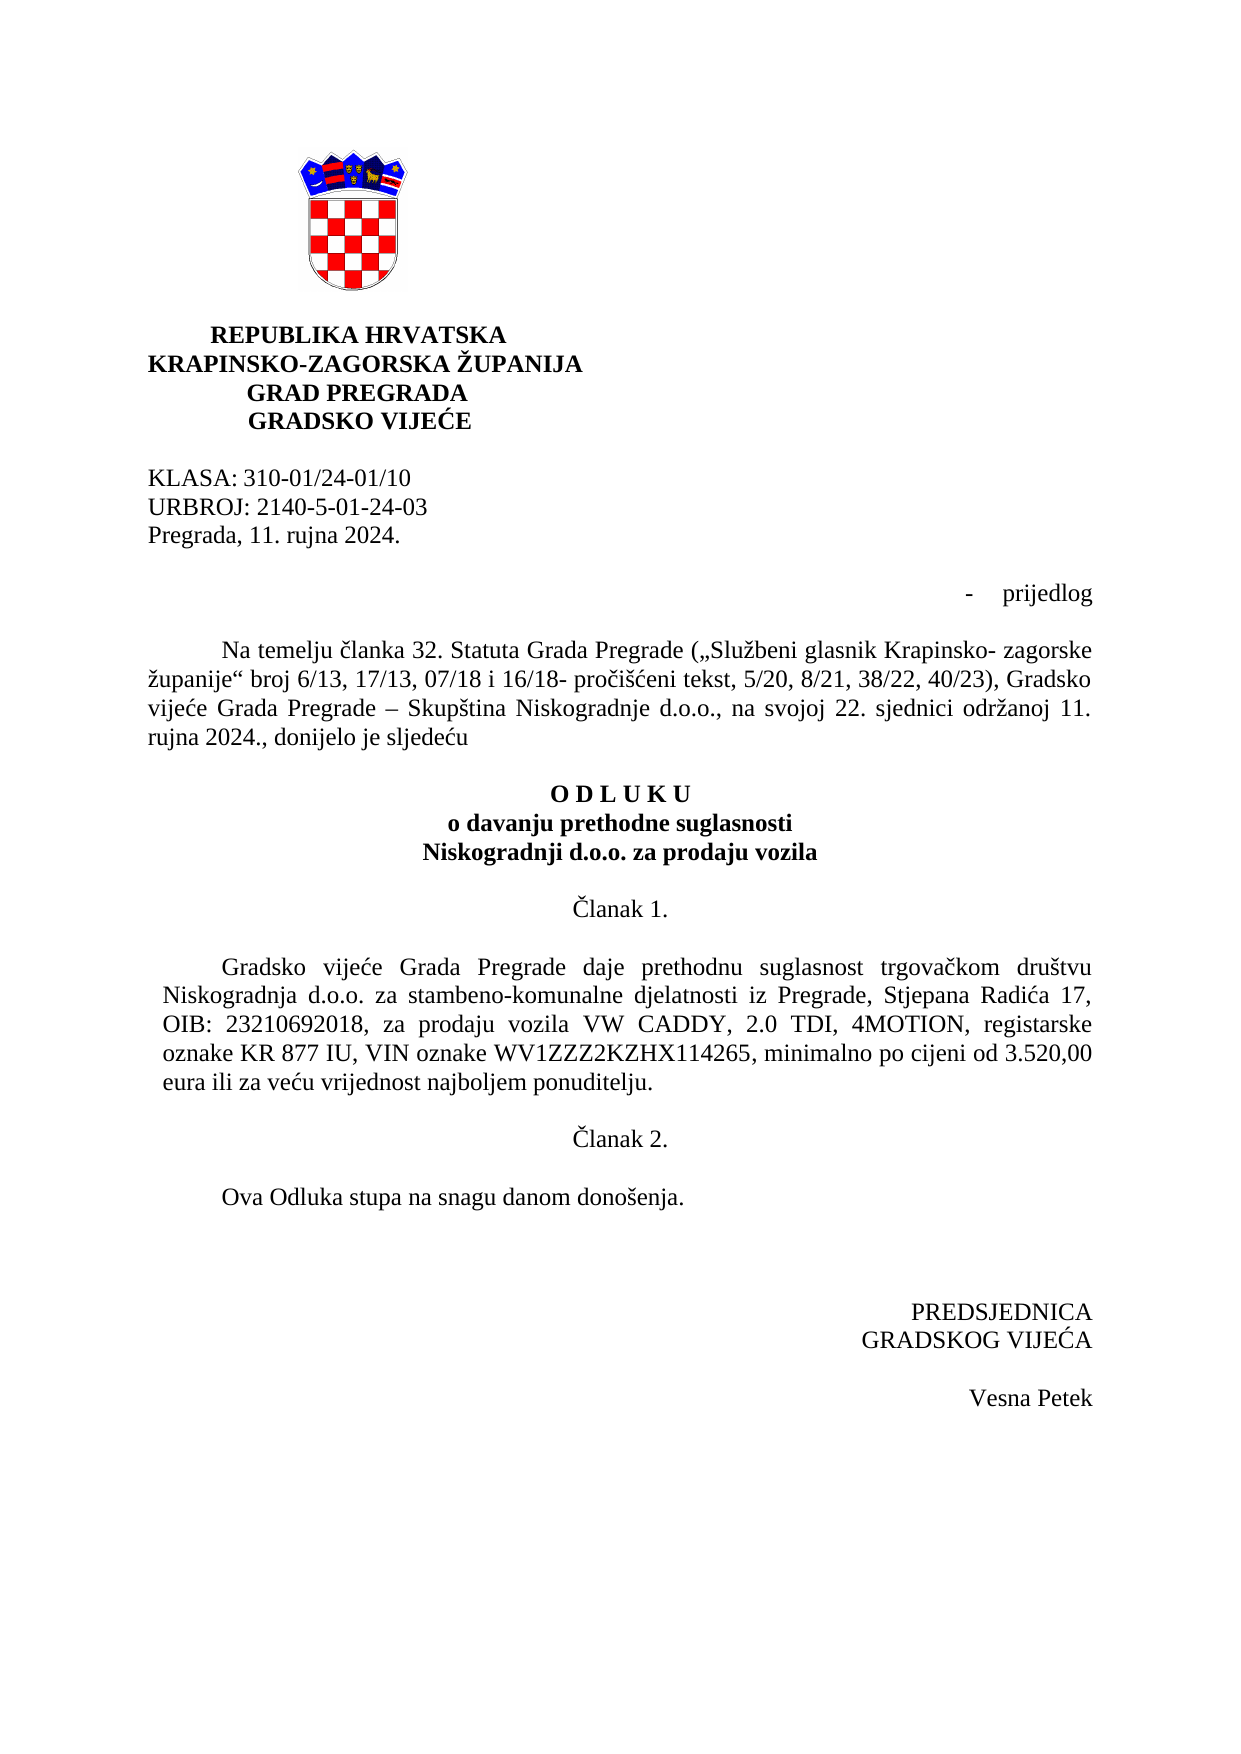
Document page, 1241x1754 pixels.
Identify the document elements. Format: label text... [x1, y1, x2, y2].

text PREDSJEDNICA [148, 1297, 1093, 1326]
text KRAPINSKO-ZAGORSKA ŽUPANIJA [148, 349, 1093, 378]
text GRAD PREGRADA [148, 378, 1093, 406]
text Članak 1. [148, 894, 1093, 923]
text GRADSKO VIJEĆE [148, 406, 1093, 435]
text Ova Odluka stupa na snagu danom donošenja. [148, 1182, 1093, 1211]
text o davanju prethodne suglasnosti [148, 808, 1093, 837]
list prijedlog [185, 578, 1093, 607]
text Niskogradnji d.o.o. za prodaju vozila [148, 837, 1093, 866]
text REPUBLIKA HRVATSKA [148, 320, 1093, 349]
text Na temelju članka 32. Statuta Grada Pregrade („Službeni glasnik Krapinsko- zagorske županije“ broj 6/13, 17/13, 07/18 i 16/18- pročišćeni tekst, 5/20, 8/21, 38/22, 40/23), Gradsko vijeće Grada Pregrade – Skupština Niskogradnje d.o.o., na svojoj 22. sjednici održanoj 11. rujna 2024., donijelo je sljedeću [148, 636, 1093, 751]
text KLASA: 310-01/24-01/10 [148, 463, 1093, 492]
text Gradsko vijeće Grada Pregrade daje prethodnu suglasnost trgovačkom društvu Niskogradnja d.o.o. za stambeno-komunalne djelatnosti iz Pregrade, Stjepana Radića 17, OIB: 23210692018, za prodaju vozila VW CADDY, 2.0 TDI, 4MOTION, registarske oznake KR 877 IU, VIN oznake WV1ZZZ2KZHX114265, minimalno po cijeni od 3.520,00 eura ili za veću vrijednost najboljem ponuditelju. [162, 952, 1093, 1096]
text GRADSKOG VIJEĆA [148, 1326, 1093, 1354]
picture [297, 147, 409, 292]
text Članak 2. [148, 1124, 1093, 1153]
text ODLUKU [148, 779, 1093, 808]
text URBROJ: 2140-5-01-24-03 [148, 492, 1093, 521]
text Vesna Petek [148, 1383, 1093, 1412]
text Pregrada, 11. rujna 2024. [148, 521, 1093, 549]
